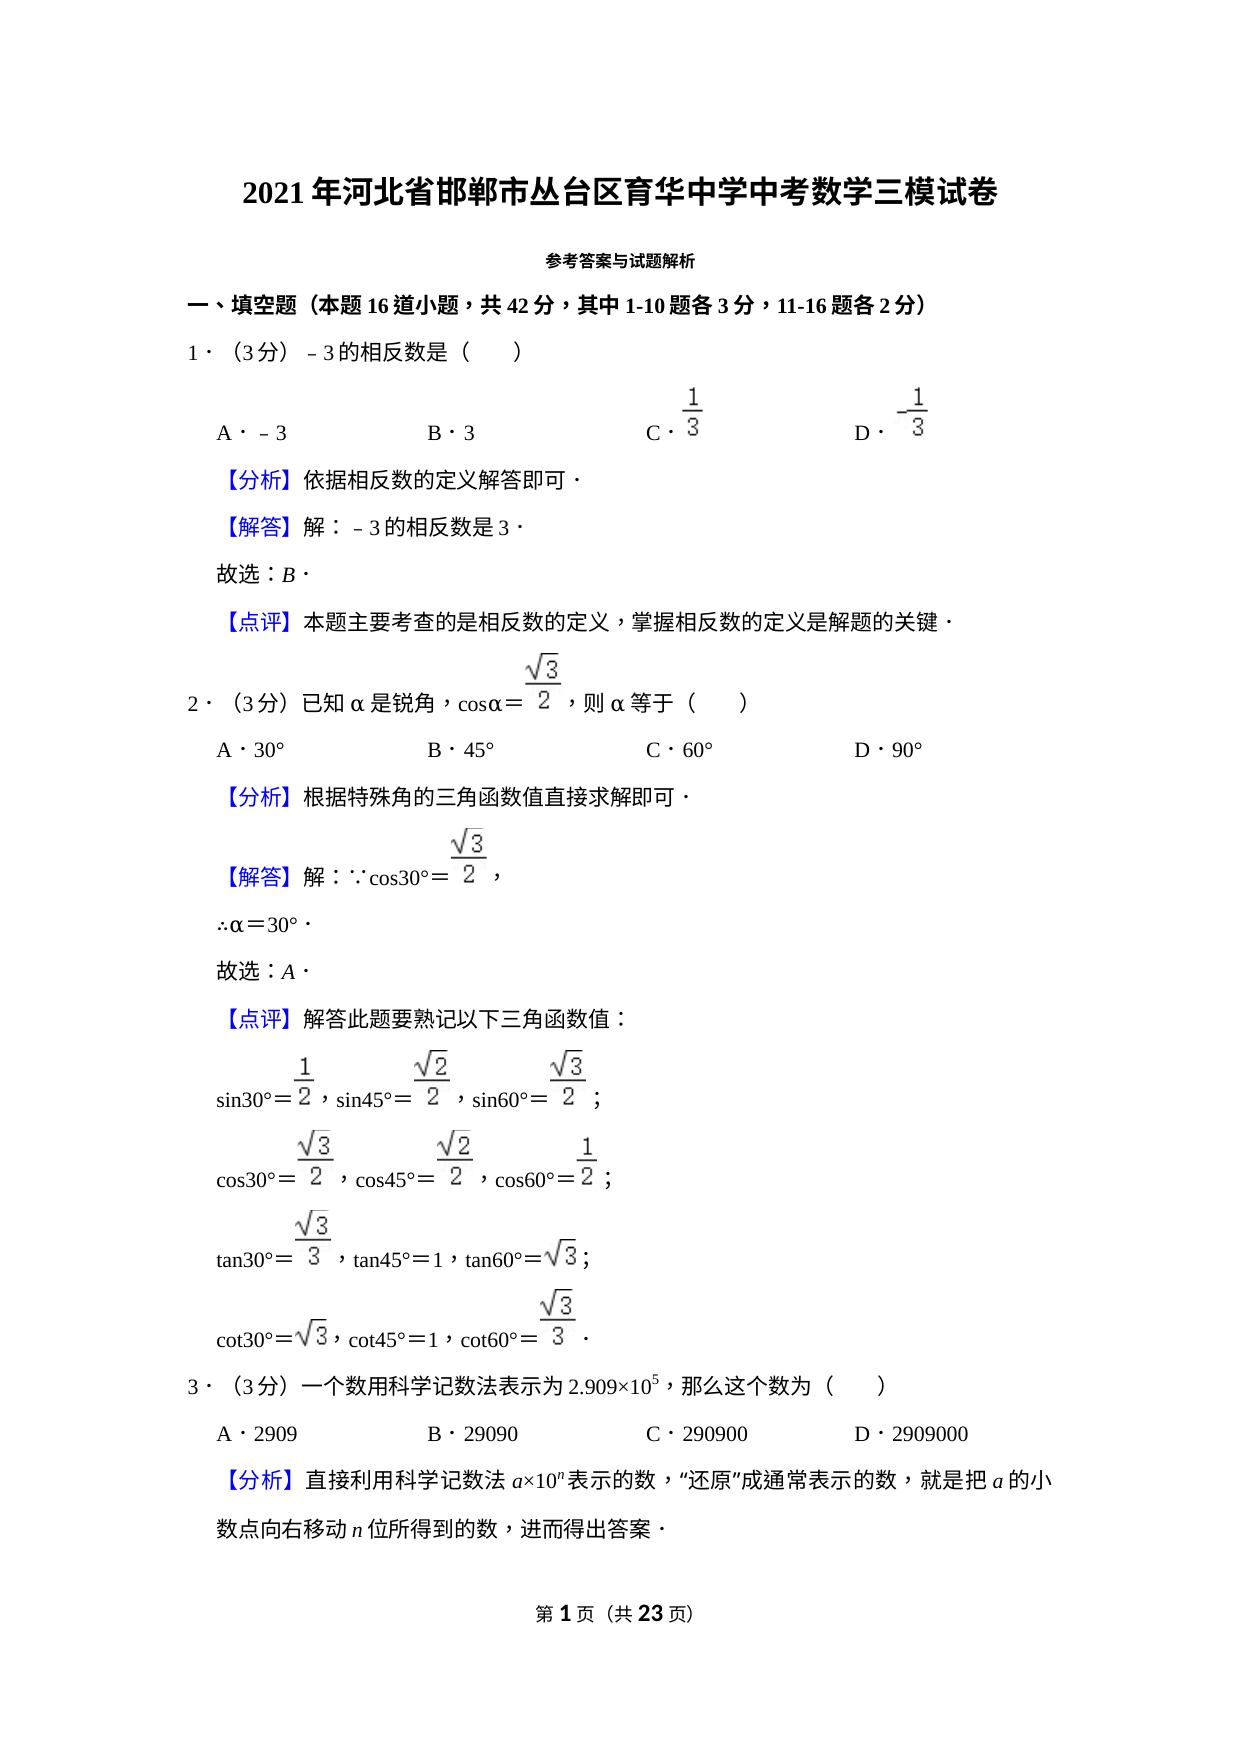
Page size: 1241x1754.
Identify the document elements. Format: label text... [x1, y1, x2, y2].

text 【解答】解：﹣3的相反数是3． [216, 511, 1053, 543]
text cot30°＝，cot45°＝1，cot60°＝． [216, 1289, 1053, 1354]
text 故选：A． [216, 955, 1053, 987]
picture [576, 1133, 597, 1188]
text cos30°＝，cos45°＝，cos60°＝； [216, 1129, 1053, 1194]
picture [293, 1053, 315, 1108]
text 【分析】直接利用科学记数法a×10n表示的数，“还原”成通常表示的数，就是把a的小数点向右移动n位所得到的数，进而得出答案． [216, 1464, 1053, 1545]
picture [891, 383, 928, 439]
text 故选：B． [216, 558, 1053, 591]
text 【分析】根据特殊角的三角函数值直接求解即可． [216, 780, 1053, 813]
text 【分析】依据相反数的定义解答即可． [216, 463, 1053, 496]
text A．30° B．45° C．60° D．90° [187, 733, 1053, 765]
text ∴α＝30°． [216, 907, 1053, 940]
text 一、填空题（本题16道小题，共42分，其中1-10题各3分，11-16题各2分） [187, 289, 1053, 321]
picture [437, 1130, 473, 1188]
picture [414, 1050, 450, 1108]
picture [295, 1319, 327, 1348]
picture [544, 1239, 576, 1268]
text sin30°＝，sin45°＝，sin60°＝； [216, 1050, 1053, 1115]
text 3．（3分）一个数用科学记数法表示为2.909×105，那么这个数为（ ） [187, 1369, 1053, 1402]
text 【点评】本题主要考查的是相反数的定义，掌握相反数的定义是解题的关键． [216, 606, 1053, 638]
text 【解答】解：∵cos30°＝， [216, 828, 1053, 893]
picture [295, 1210, 332, 1268]
picture [450, 828, 487, 886]
picture [539, 1289, 576, 1348]
text A．2909 B．29090 C．290900 D．2909000 [187, 1417, 1053, 1449]
picture [525, 653, 562, 712]
picture [297, 1130, 334, 1188]
text 参考答案与试题解析 [187, 245, 1053, 277]
text 【点评】解答此题要熟记以下三角函数值： [216, 1002, 1053, 1035]
text 2．（3分）已知α是锐角，cosα＝，则α等于（ ） [187, 653, 1053, 718]
picture [682, 383, 703, 439]
text A．﹣3 B．3 C． D． [187, 383, 1053, 448]
picture [550, 1050, 586, 1108]
text tan30°＝，tan45°＝1，tan60°＝； [216, 1209, 1053, 1274]
text 2021年河北省邯郸市丛台区育华中学中考数学三模试卷 [187, 158, 1053, 223]
text 1．（3分）﹣3的相反数是（ ） [187, 336, 1053, 368]
